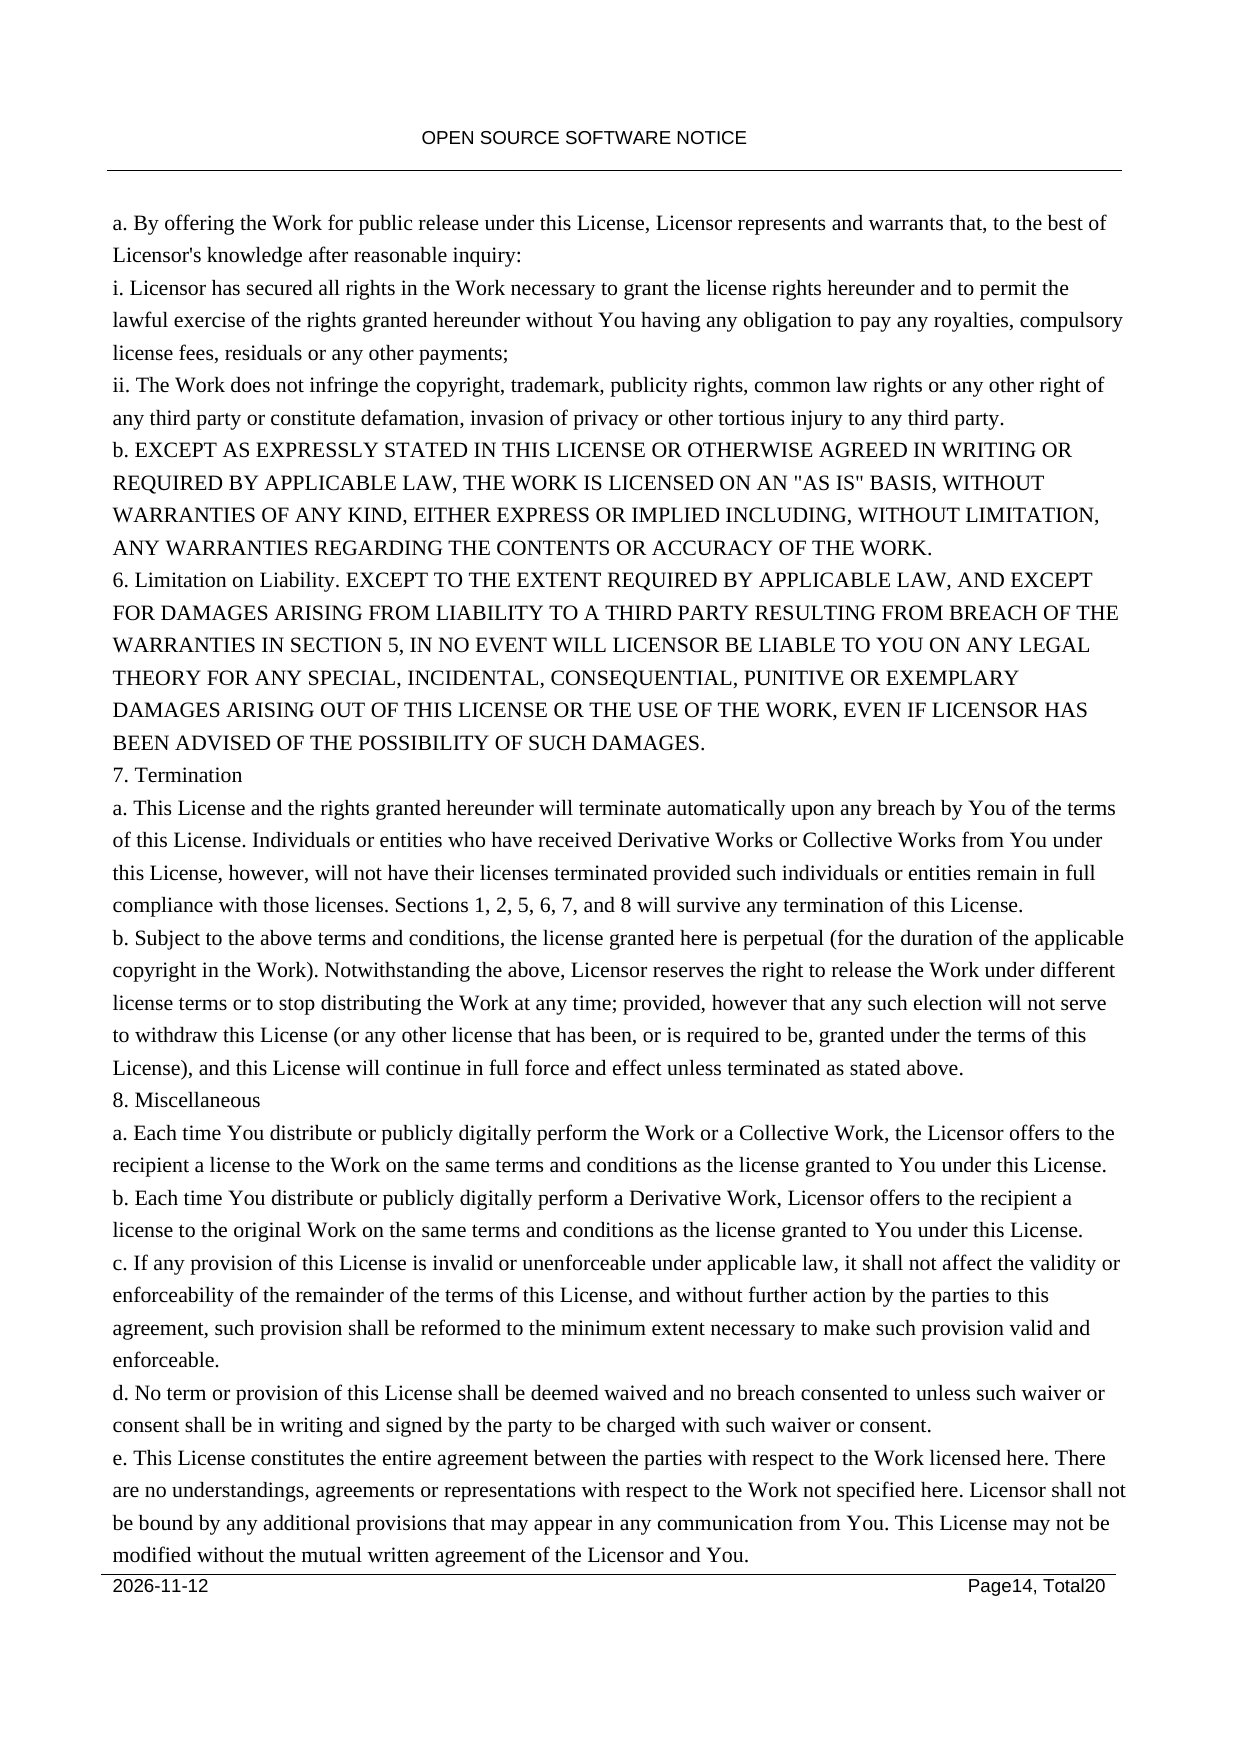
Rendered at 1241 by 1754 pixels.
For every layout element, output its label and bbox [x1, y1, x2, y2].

text [112, 206, 1128, 1571]
